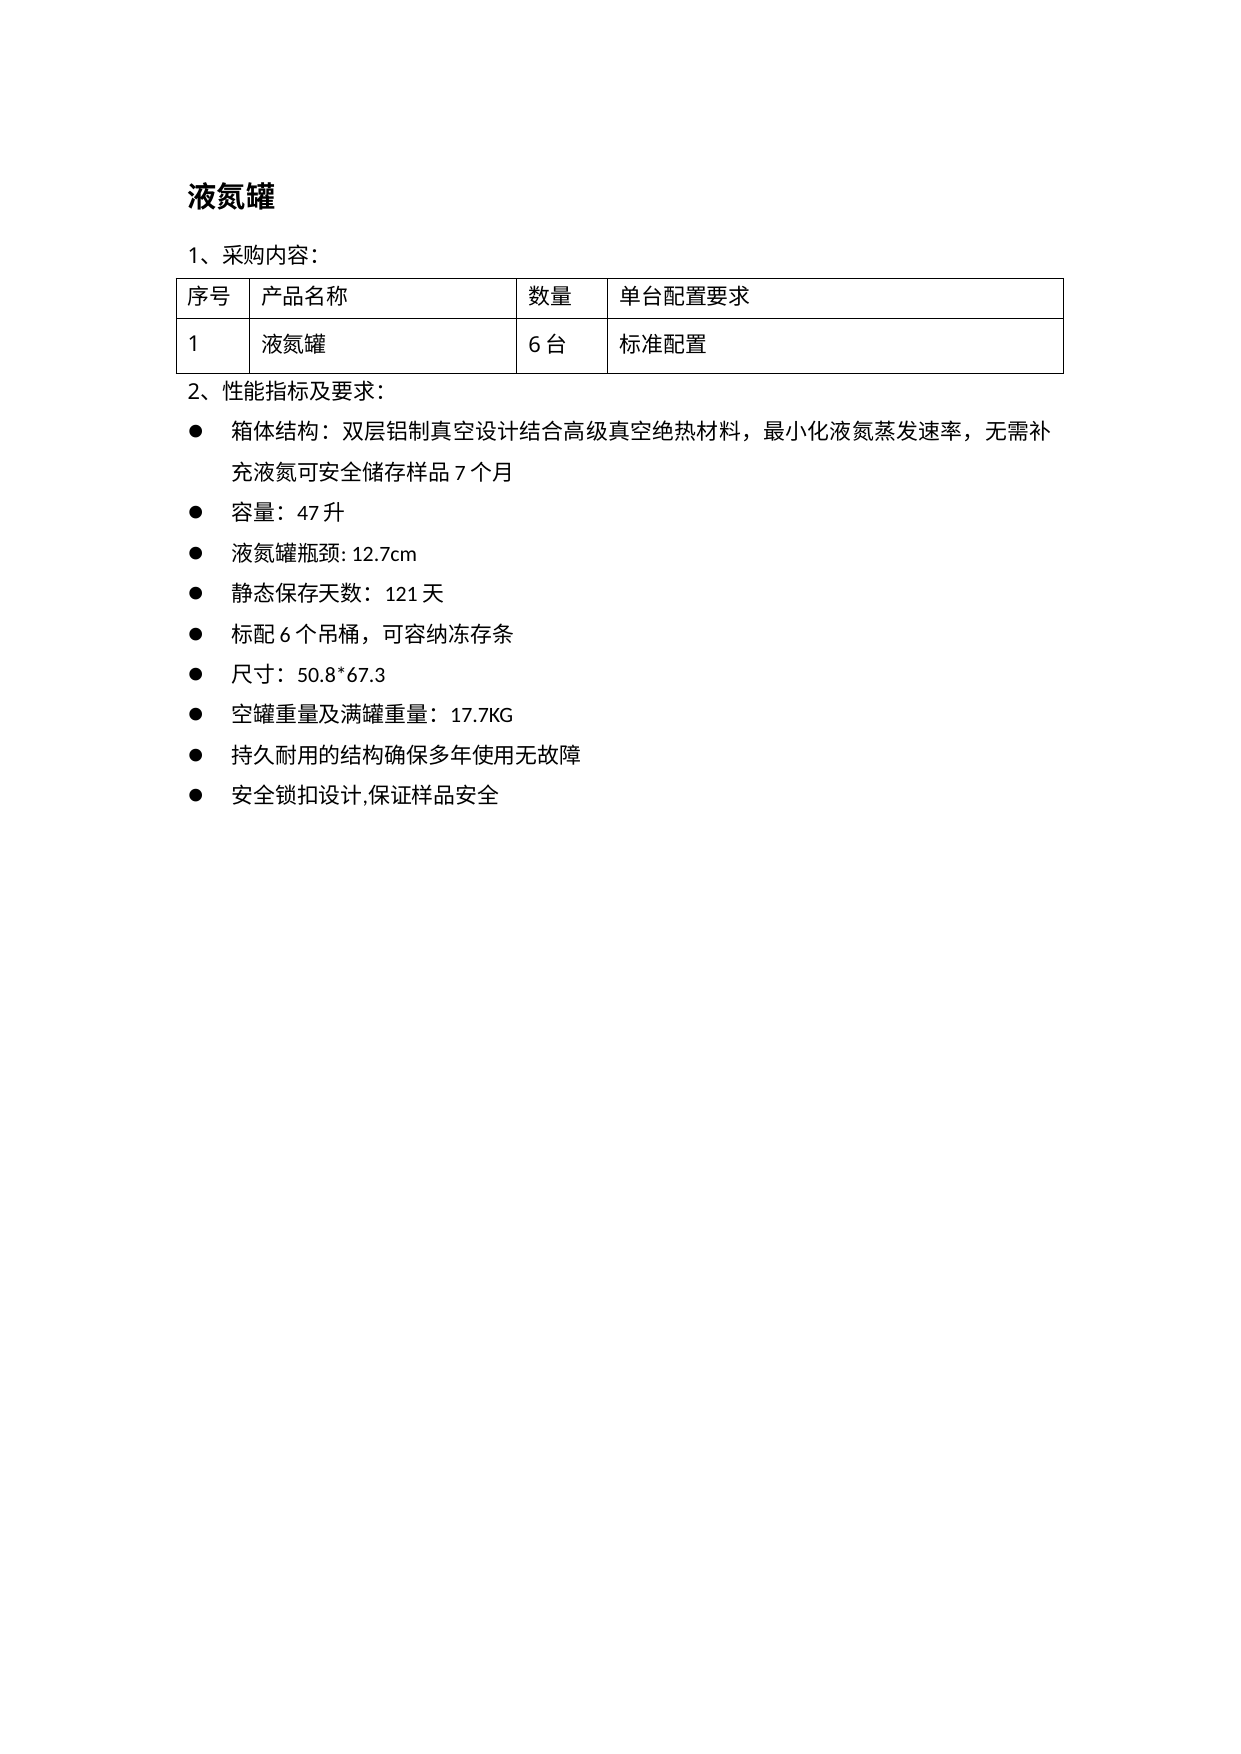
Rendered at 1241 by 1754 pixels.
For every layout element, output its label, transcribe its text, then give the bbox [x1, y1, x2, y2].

list 液氮罐瓶颈: 12.7cm [187, 535, 1053, 568]
list 空罐重量及满罐重量：17.7KG [187, 697, 1053, 729]
table_cell 1 [177, 319, 249, 372]
text 液氮罐 [187, 162, 1053, 227]
list 容量：47升 [187, 495, 1053, 527]
list 标配6个吊桶，可容纳冻存条 [187, 616, 1053, 649]
list 尺寸：50.8*67.3 [187, 657, 1053, 689]
text 2、性能指标及要求： [187, 374, 1053, 406]
text 1、采购内容： [187, 237, 1053, 270]
table_header 单台配置要求 [608, 279, 1063, 318]
list 安全锁扣设计,保证样品安全 [187, 778, 1053, 810]
table_header 序号 [177, 279, 249, 318]
table_cell 液氮罐 [250, 319, 516, 372]
list 箱体结构：双层铝制真空设计结合高级真空绝热材料，最小化液氮蒸发速率，无需补充液氮可安全储存样品7个月 [187, 414, 1053, 487]
table_header 数量 [517, 279, 607, 318]
table_cell 标准配置 [608, 319, 1063, 372]
table_cell 6台 [517, 319, 607, 372]
table_header 产品名称 [250, 279, 516, 318]
list 静态保存天数：121天 [187, 576, 1053, 608]
list 持久耐用的结构确保多年使用无故障 [187, 737, 1053, 770]
